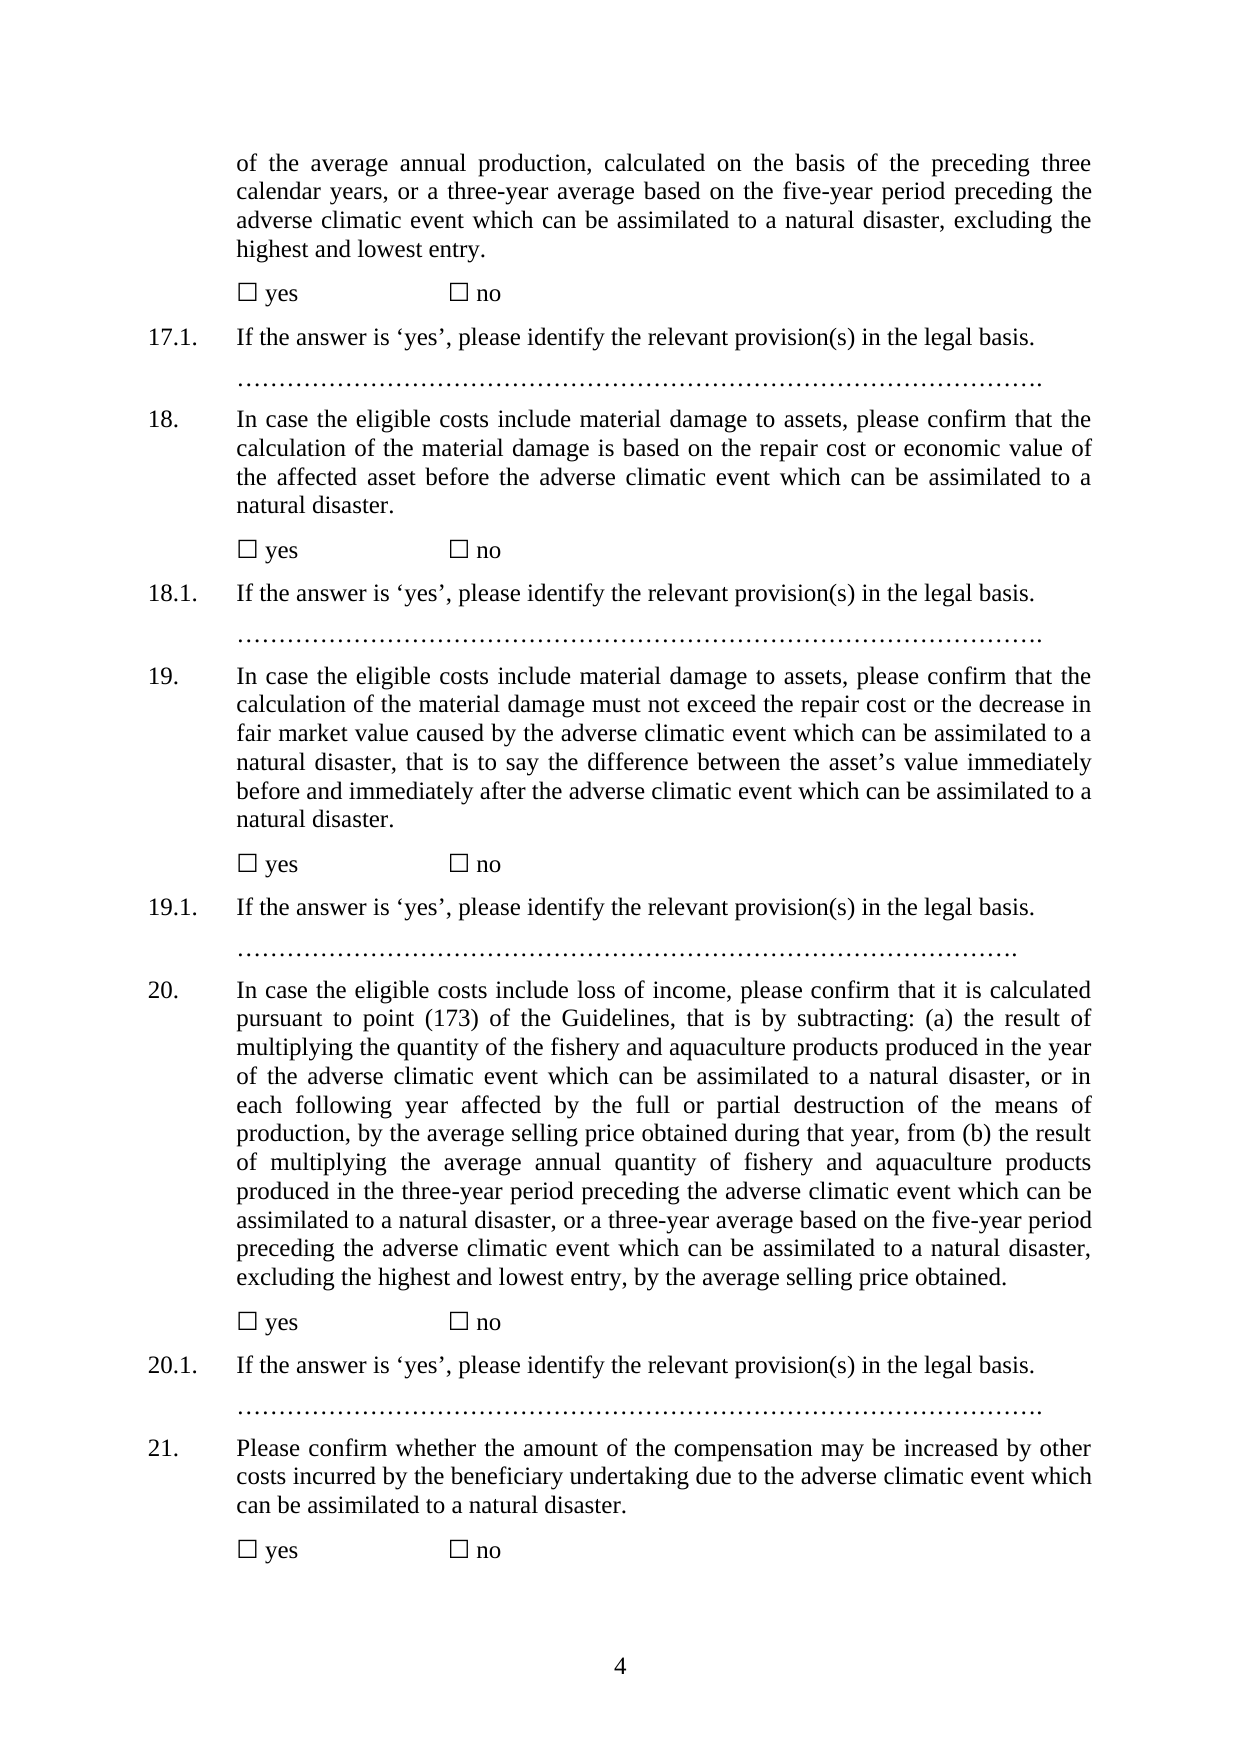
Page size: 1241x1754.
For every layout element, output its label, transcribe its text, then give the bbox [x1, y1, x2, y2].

text 20.1. If the answer is ‘yes’, please identify the relevant provision(s) in the legal basis. [148, 1350, 1093, 1379]
text 19. In case the eligible costs include material damage to assets, please confirm that the calculation of the material damage must not exceed the repair cost or the decrease in fair market value caused by the adverse climatic event which can be assimilated to a natural disaster, that is to say the difference between the asset’s value immediately before and immediately after the adverse climatic event which can be assimilated to a natural disaster. [148, 661, 1093, 833]
text …………………………………………………………………………………. [236, 933, 1093, 962]
text 18.1. If the answer is ‘yes’, please identify the relevant provision(s) in the legal basis. [148, 578, 1093, 607]
text yes no [236, 532, 1093, 566]
text yes no [236, 1531, 1093, 1565]
text yes no [236, 1303, 1093, 1338]
text ……………………………………………………………………………………. [236, 363, 1093, 392]
text 17.1. If the answer is ‘yes’, please identify the relevant provision(s) in the legal basis. [148, 322, 1093, 350]
text 21. Please confirm whether the amount of the compensation may be increased by other costs incurred by the beneficiary undertaking due to the adverse climatic event which can be assimilated to a natural disaster. [148, 1433, 1093, 1519]
text yes no [236, 846, 1093, 880]
text yes no [236, 275, 1093, 309]
text 19.1. If the answer is ‘yes’, please identify the relevant provision(s) in the legal basis. [148, 892, 1093, 921]
text 20. In case the eligible costs include loss of income, please confirm that it is calculated pursuant to point (173) of the Guidelines, that is by subtracting: (a) the result of multiplying the quantity of the fishery and aquaculture products produced in the year of the adverse climatic event which can be assimilated to a natural disaster, or in each following year affected by the full or partial destruction of the means of production, by the average selling price obtained during that year, from (b) the result of multiplying the average annual quantity of fishery and aquaculture products produced in the three-year period preceding the adverse climatic event which can be assimilated to a natural disaster, or a three-year average based on the five-year period preceding the adverse climatic event which can be assimilated to a natural disaster, excluding the highest and lowest entry, by the average selling price obtained. [148, 975, 1093, 1291]
text ……………………………………………………………………………………. [236, 619, 1093, 648]
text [148, 148, 1093, 263]
text ……………………………………………………………………………………. [236, 1391, 1093, 1420]
text 18. In case the eligible costs include material damage to assets, please confirm that the calculation of the material damage is based on the repair cost or economic value of the affected asset before the adverse climatic event which can be assimilated to a natural disaster. [148, 404, 1093, 519]
